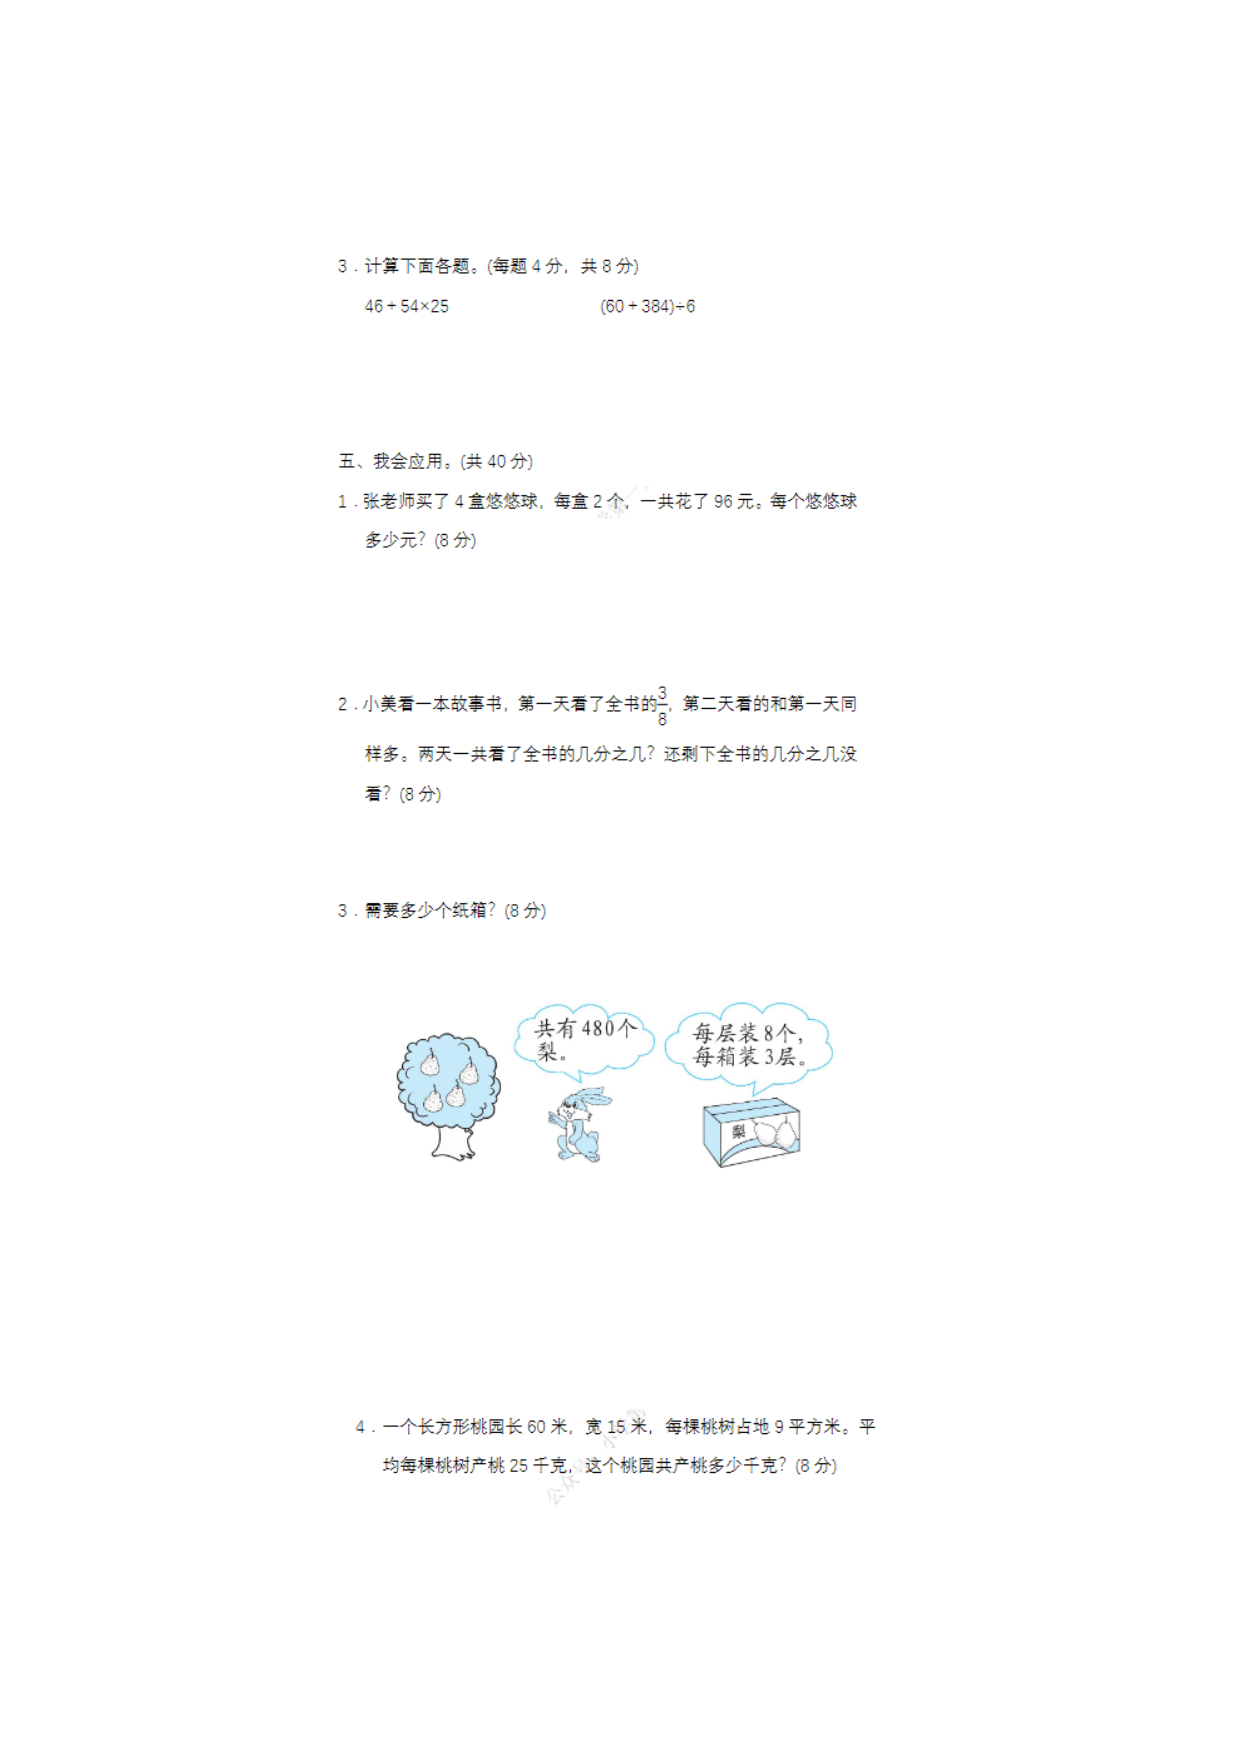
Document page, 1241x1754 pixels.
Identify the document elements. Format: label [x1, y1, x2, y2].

picture [318, 162, 922, 972]
picture [308, 974, 932, 1552]
